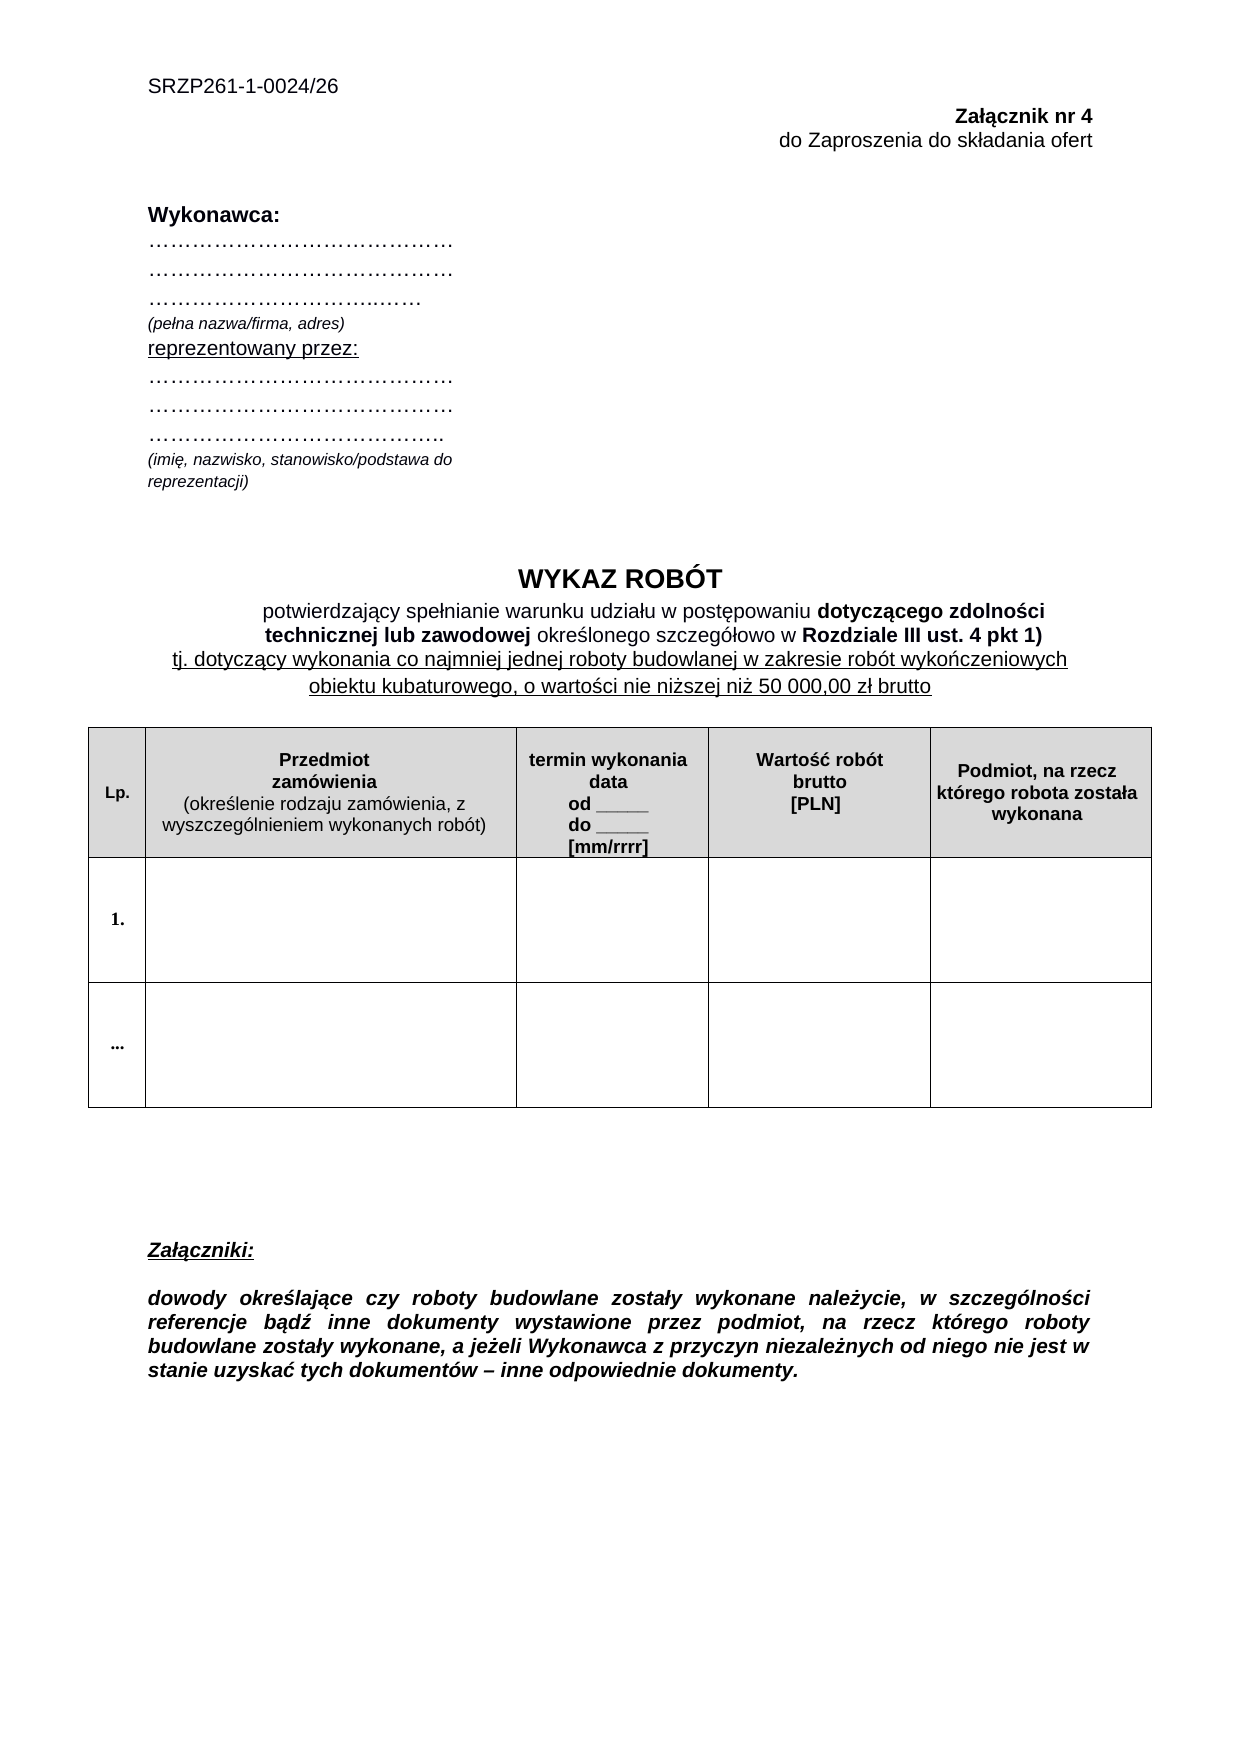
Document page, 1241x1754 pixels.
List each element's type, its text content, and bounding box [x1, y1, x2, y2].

table_header Wartość robót brutto [PLN] [709, 728, 930, 857]
table_cell [146, 858, 516, 982]
text (pełna nazwa/firma, adres) [148, 314, 472, 333]
list potwierdzający spełnianie warunku udziału w postępowaniu dotyczącego zdolności technicznej lub zawodowej określonego szczegółowo w Rozdziale III ust. 4 pkt 1) [215, 599, 1093, 647]
table_cell [517, 983, 708, 1107]
table_header Przedmiot zamówienia (określenie rodzaju zamówienia, z wyszczególnieniem wykonanych robót) [146, 728, 516, 857]
table_cell [146, 983, 516, 1107]
table_header Lp. [89, 728, 145, 857]
text reprezentowany przez: [148, 336, 1093, 360]
table_cell [931, 858, 1151, 982]
text tj. dotyczący wykonania co najmniej jednej roboty budowlanej w zakresie robót wykończeniowych obiektu kubaturowego, o wartości nie niższej niż 50 000,00 zł brutto [148, 647, 1093, 698]
table_cell [709, 983, 930, 1107]
text …………………………………………………………………………………………………………….. [148, 363, 472, 446]
text (imię, nazwisko, stanowisko/podstawa do reprezentacji) [148, 450, 472, 491]
table_cell [517, 858, 708, 982]
text WYKAZ ROBÓT [148, 563, 1093, 594]
text dowody określające czy roboty budowlane zostały wykonane należycie, w szczególności referencje bądź inne dokumenty wystawione przez podmiot, na rzecz którego roboty budowlane zostały wykonane, a jeżeli Wykonawca z przyczyn niezależnych od niego nie jest w stanie uzyskać tych dokumentów – inne odpowiednie dokumenty. [148, 1286, 1093, 1381]
table_header Podmiot, na rzecz którego robota została wykonana [931, 728, 1151, 857]
text Załączniki: [148, 1238, 1093, 1262]
table_cell ... [89, 983, 145, 1107]
text Załącznik nr 4 [74, 103, 1093, 127]
table_cell [709, 858, 930, 982]
text ……………………………………………………………………………………………………..…… [148, 227, 472, 310]
text do Zaproszenia do składania ofert [74, 127, 1093, 151]
table_header termin wykonania data od _____ do _____ [mm/rrrr] [517, 728, 708, 857]
text Wykonawca: [148, 202, 1093, 227]
table_cell 1. [89, 858, 145, 982]
table_cell [931, 983, 1151, 1107]
